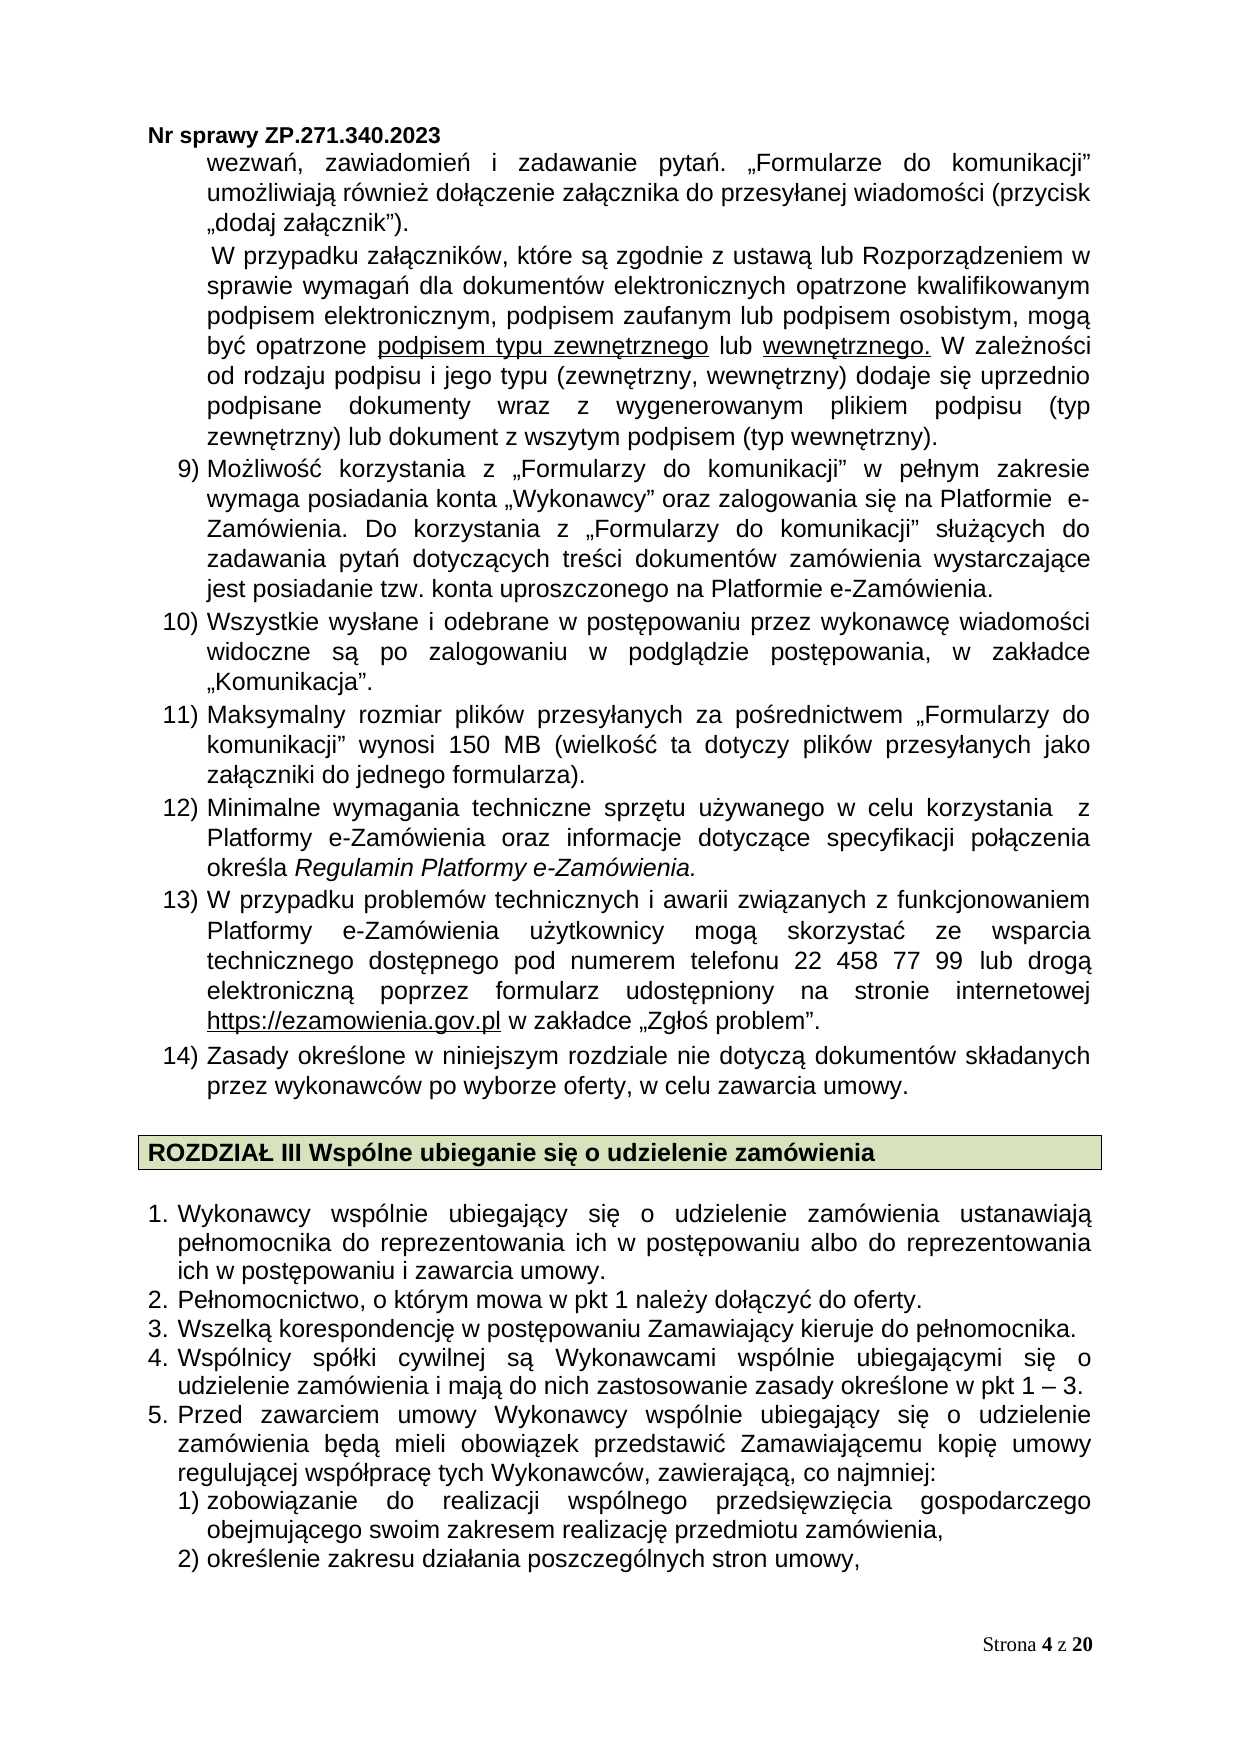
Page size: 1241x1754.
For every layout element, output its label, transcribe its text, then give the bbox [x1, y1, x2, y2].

list zobowiązanie do realizacji wspólnego przedsięwzięcia gospodarczego obejmującego swoim zakresem realizację przedmiotu zamówienia, [177, 1486, 1093, 1544]
list Maksymalny rozmiar plików przesyłanych za pośrednictwem „Formularzy do komunikacji” wynosi 150 MB (wielkość ta dotyczy plików przesyłanych jako załączniki do jednego formularza). [162, 700, 1092, 789]
list Pełnomocnictwo, o którym mowa w pkt 1 należy dołączyć do oferty. [148, 1285, 1093, 1314]
list Możliwość korzystania z „Formularzy do komunikacji” w pełnym zakresie wymaga posiadania konta „Wykonawcy” oraz zalogowania się na Platformie e-Zamówienia. Do korzystania z „Formularzy do komunikacji” służących do zadawania pytań dotyczących treści dokumentów zamówienia wystarczające jest posiadanie tzw. konta uproszczonego na Platformie e-Zamówienia. [177, 454, 1092, 603]
list Wszelką korespondencję w postępowaniu Zamawiający kieruje do pełnomocnika. [148, 1314, 1093, 1342]
list Wszystkie wysłane i odebrane w postępowaniu przez wykonawcę wiadomości widoczne są po zalogowaniu w podglądzie postępowania, w zakładce „Komunikacja”. [162, 607, 1092, 696]
list Minimalne wymagania techniczne sprzętu używanego w celu korzystania z Platformy e-Zamówienia oraz informacje dotyczące specyfikacji połączenia określa Regulamin Platformy e-Zamówienia. [162, 793, 1092, 882]
list W przypadku problemów technicznych i awarii związanych z funkcjonowaniem Platformy e-Zamówienia użytkownicy mogą skorzystać ze wsparcia technicznego dostępnego pod numerem telefonu 22 458 77 99 lub drogą elektroniczną poprzez formularz udostępniony na stronie internetowej https://ezamowienia.gov.pl w zakładce „Zgłoś problem”. [162, 886, 1092, 1035]
list Przed zawarciem umowy Wykonawcy wspólnie ubiegający się o udzielenie zamówienia będą mieli obowiązek przedstawić Zamawiającemu kopię umowy regulującej współpracę tych Wykonawców, zawierającą, co najmniej: [148, 1400, 1093, 1486]
text W przypadku załączników, które są zgodnie z ustawą lub Rozporządzeniem w sprawie wymagań dla dokumentów elektronicznych opatrzone kwalifikowanym podpisem elektronicznym, podpisem zaufanym lub podpisem osobistym, mogą być opatrzone podpisem typu zewnętrznego lub wewnętrznego. W zależności od rodzaju podpisu i jego typu (zewnętrzny, wewnętrzny) dodaje się uprzednio podpisane dokumenty wraz z wygenerowanym plikiem podpisu (typ zewnętrzny) lub dokument z wszytym podpisem (typ wewnętrzny). [177, 241, 1092, 450]
list określenie zakresu działania poszczególnych stron umowy, [177, 1544, 1093, 1572]
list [177, 148, 1092, 237]
list Zasady określone w niniejszym rozdziale nie dotyczą dokumentów składanych przez wykonawców po wyborze oferty, w celu zawarcia umowy. [162, 1041, 1092, 1100]
subtitle ROZDZIAŁ III Wspólne ubieganie się o udzielenie zamówienia [139, 1136, 1101, 1169]
list Wykonawcy wspólnie ubiegający się o udzielenie zamówienia ustanawiają pełnomocnika do reprezentowania ich w postępowaniu albo do reprezentowania ich w postępowaniu i zawarcia umowy. [148, 1199, 1093, 1285]
list Wspólnicy spółki cywilnej są Wykonawcami wspólnie ubiegającymi się o udzielenie zamówienia i mają do nich zastosowanie zasady określone w pkt 1 – 3. [148, 1342, 1093, 1400]
